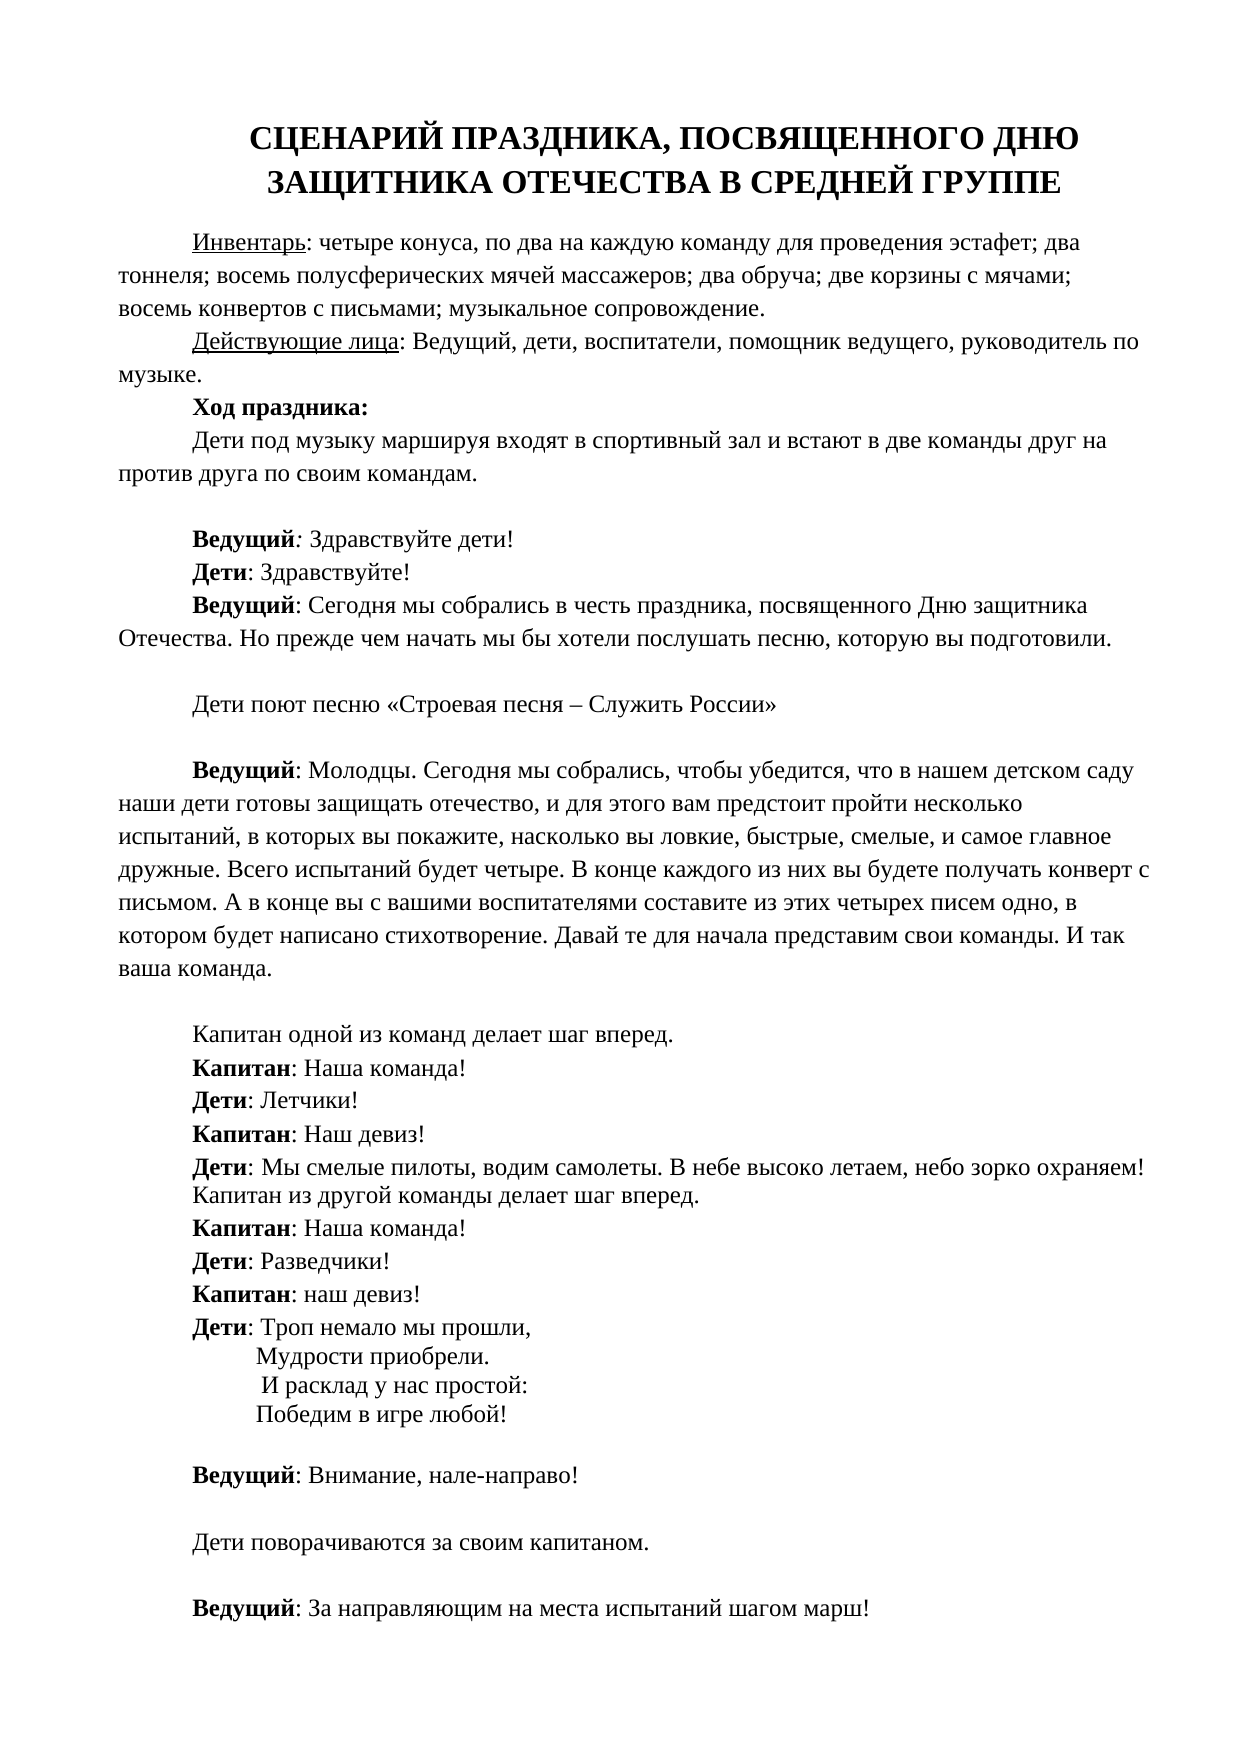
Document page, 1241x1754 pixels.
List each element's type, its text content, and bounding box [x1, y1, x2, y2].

text Ведущий: Внимание, нале-направо! [118, 1461, 1152, 1489]
text Дети: Летчики! [118, 1086, 1152, 1114]
text Сценарий праздника, посвященного Дню защитника Отечества в средней группе [177, 118, 1152, 201]
text Дети под музыку маршируя входят в спортивный зал и встают в две команды друг на против друга по своим командам. [118, 425, 1152, 487]
text Дети поют песню «Строевая песня – Служить России» [118, 689, 1152, 718]
text Капитан: наш девиз! [118, 1279, 1152, 1308]
text Ведущий: Здравствуйте дети! [118, 524, 1152, 553]
text Капитан: Наша команда! [118, 1053, 1152, 1081]
text Дети: Мы смелые пилоты, водим самолеты. В небе высоко летаем, небо зорко охраняем! [118, 1152, 1152, 1180]
text Ведущий: Молодцы. Сегодня мы собрались, чтобы убедится, что в нашем детском саду наши дети готовы защищать отечество, и для этого вам предстоит пройти несколько испытаний, в которых вы покажите, насколько вы ловкие, быстрые, смелые, и самое главное дружные. Всего испытаний будет четыре. В конце каждого из них вы будете получать конверт с письмом. А в конце вы с вашими воспитателями составите из этих четырех писем одно, в котором будет написано стихотворение. Давай те для начала представим свои команды. И так ваша команда. [118, 755, 1152, 982]
text Дети: Разведчики! [118, 1246, 1152, 1275]
text Капитан: Наш девиз! [118, 1119, 1152, 1147]
text Капитан одной из команд делает шаг вперед. [118, 1019, 1152, 1048]
text Дети: Здравствуйте! [118, 557, 1152, 586]
text И расклад у нас простой: Победим в игре любой! [118, 1370, 1152, 1427]
text Действующие лица: Ведущий, дети, воспитатели, помощник ведущего, руководитель по музыке. [118, 326, 1152, 388]
text Инвентарь: четыре конуса, по два на каждую команду для проведения эстафет; два тоннеля; восемь полусферических мячей массажеров; два обруча; две корзины с мячами; восемь конвертов с письмами; музыкальное сопровождение. [118, 227, 1152, 322]
text Дети поворачиваются за своим капитаном. [118, 1527, 1152, 1555]
text Дети: Троп немало мы прошли, Мудрости приобрели. [118, 1312, 1152, 1370]
text Ведущий: Сегодня мы собрались в честь праздника, посвященного Дню защитника Отечества. Но прежде чем начать мы бы хотели послушать песню, которую вы подготовили. [118, 590, 1152, 652]
text Капитан из другой команды делает шаг вперед. [118, 1180, 1152, 1209]
text Ход праздника: [118, 392, 1152, 421]
text Ведущий: За направляющим на места испытаний шагом марш! [118, 1593, 1152, 1621]
text Капитан: Наша команда! [118, 1213, 1152, 1242]
